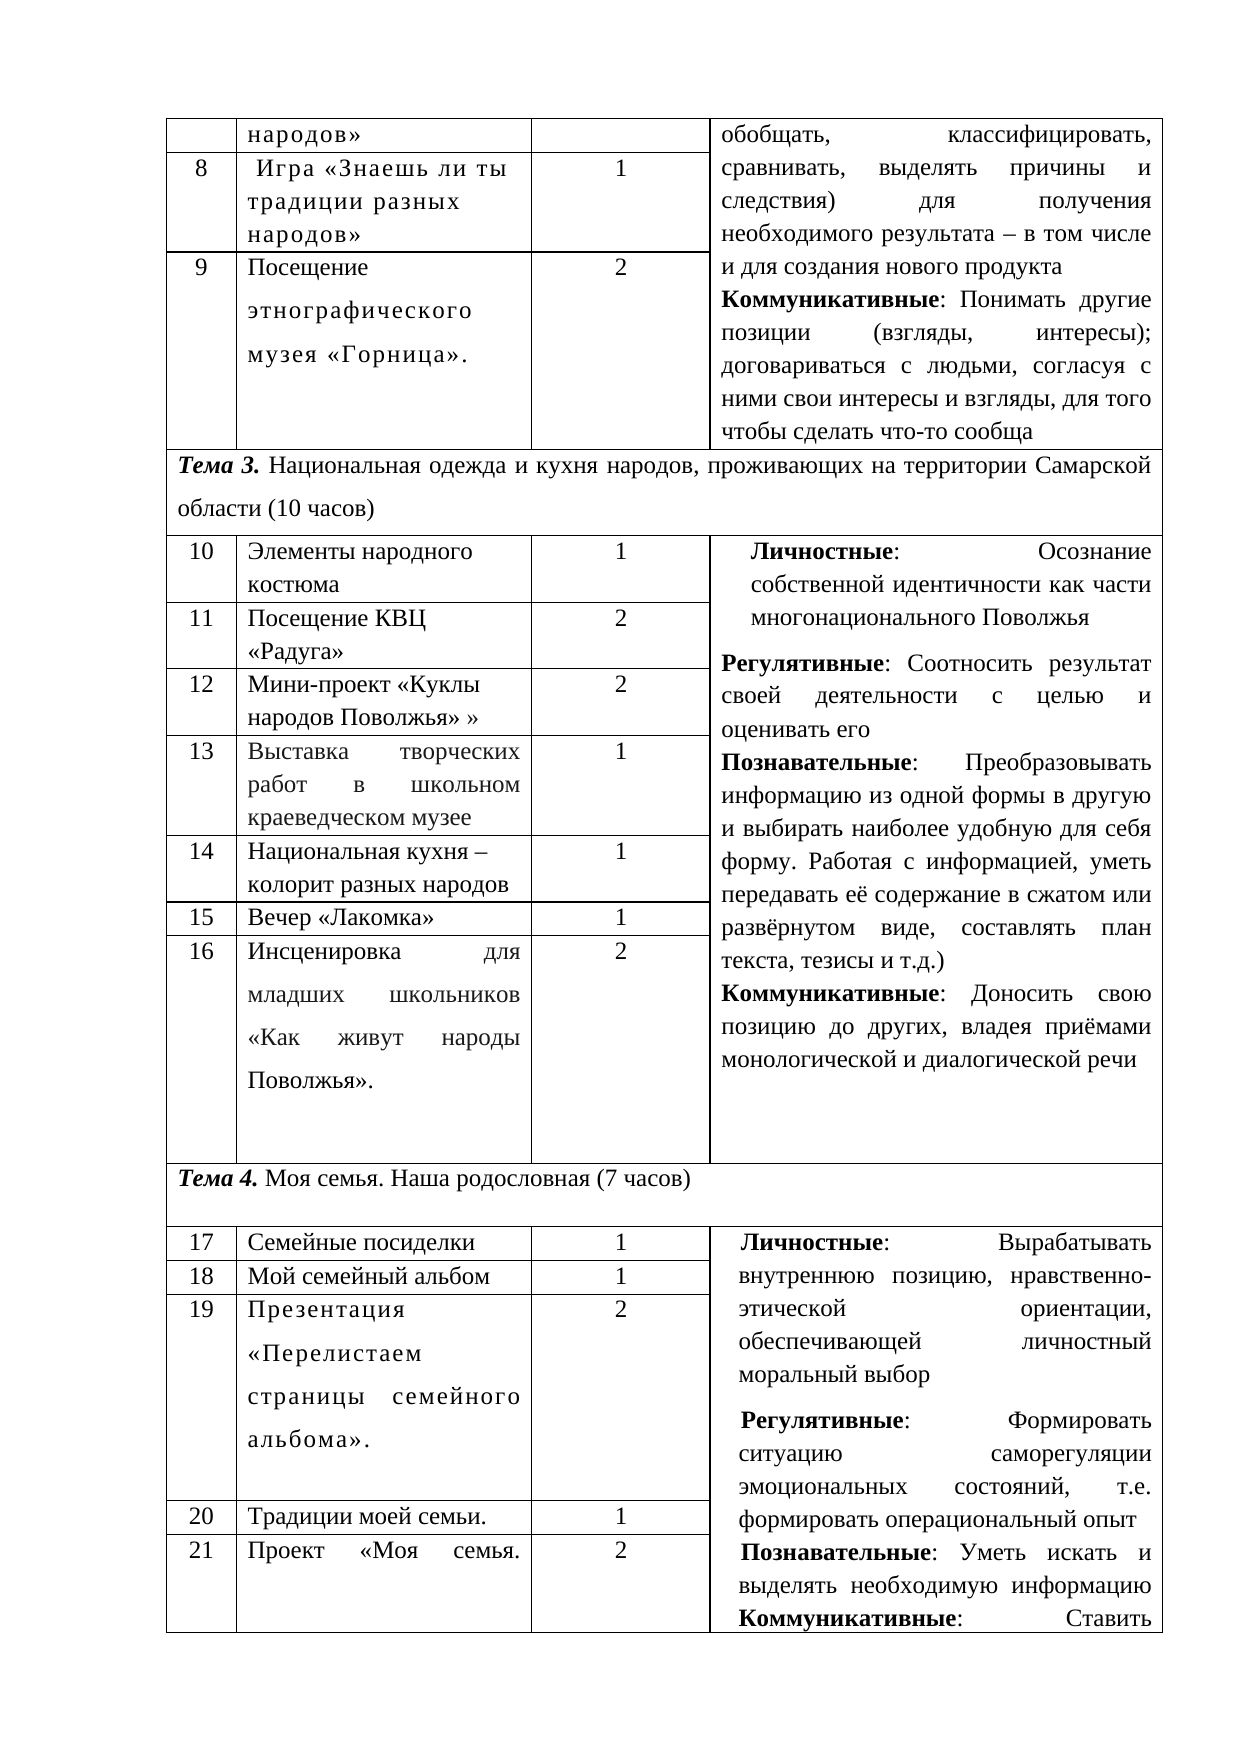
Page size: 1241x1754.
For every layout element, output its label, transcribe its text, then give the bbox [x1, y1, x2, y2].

table_cell 20 [167, 1501, 236, 1534]
table_cell 1 [532, 903, 709, 935]
table_cell 2 [532, 1295, 709, 1500]
table_cell 10 [167, 536, 236, 602]
table_cell Инсценировка для младших школьников «Как живут народы Поволжья». [237, 936, 531, 1162]
table_cell 2 [532, 119, 709, 152]
table_cell 1 [532, 536, 709, 602]
table_cell Выставка творческих работ в школьном краеведческом музее [237, 736, 531, 835]
table_cell 7 [167, 119, 236, 152]
table_cell 21 [167, 1535, 236, 1632]
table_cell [237, 119, 531, 152]
table_cell 9 [167, 253, 236, 449]
table_cell Презентация «Перелистаем страницы семейного альбома». [237, 1295, 531, 1500]
table_cell Посещение КВЦ «Радуга» [237, 603, 531, 668]
table_cell Мини-проект «Куклы народов Поволжья» » [237, 669, 531, 735]
table_cell Посещение этнографического музея «Горница». [237, 253, 531, 449]
table_cell 2 [532, 669, 709, 735]
table_cell 17 [167, 1227, 236, 1260]
table_cell 1 [532, 736, 709, 835]
table_cell Личностные: Осознание собственной идентичности как части многонационального Поволжья Регулятивные: Соотносить результат своей деятельности с целью и оценивать его Познавательные: Преобразовывать информацию из одной формы в другую и выбирать наиболее удобную для себя форму. Работая с информацией, уметь передавать её содержание в сжатом или развёрнутом виде, составлять план текста, тезисы и т.д.) Коммуникативные: Доносить свою позицию до других, владея приёмами монологической и диалогической речи [711, 536, 1162, 1162]
table_cell 2 [532, 936, 709, 1162]
table_cell Тема 3. Национальная одежда и кухня народов, проживающих на территории Самарской области (10 часов) [167, 450, 1162, 535]
table_cell Игра «Знаешь ли ты традиции разных народов» [237, 153, 531, 251]
table_cell Семейные посиделки [237, 1227, 531, 1260]
table_cell 2 [532, 603, 709, 668]
table_cell 1 [532, 1261, 709, 1293]
table_cell 15 [167, 903, 236, 935]
table_cell 18 [167, 1261, 236, 1293]
table_cell 13 [167, 736, 236, 835]
table_cell 1 [532, 153, 709, 251]
table_cell 12 [167, 669, 236, 735]
table_cell Мой семейный альбом [237, 1261, 531, 1293]
table_cell 8 [167, 153, 236, 251]
table_cell 19 [167, 1295, 236, 1500]
table_cell 2 [532, 253, 709, 449]
table_cell Традиции моей семьи. [237, 1501, 531, 1534]
table_cell Личностные: Вырабатывать внутреннюю позицию, нравственно-этической ориентации, обеспечивающей личностный моральный выбор Регулятивные: Формировать ситуацию саморегуляции эмоциональных состояний, т.е. формировать операциональный опыт Познавательные: Уметь искать и выделять необходимую информацию Коммуникативные: Ставить вопросы, обращаться за помощью, формулировать свои затруднения; понимать другие позиции (взгляды, интересы) Презентовать собранный материал. [711, 1227, 1162, 1632]
table_cell 14 [167, 836, 236, 901]
table_cell 11 [167, 603, 236, 668]
table_cell 2 [532, 1535, 709, 1632]
table_cell Элементы народного костюма [237, 536, 531, 602]
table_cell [237, 1535, 531, 1632]
table_cell Национальная кухня – колорит разных народов [237, 836, 531, 901]
table_cell 1 [532, 1227, 709, 1260]
table_cell 1 [532, 1501, 709, 1534]
table_cell 1 [532, 836, 709, 901]
table_cell 16 [167, 936, 236, 1162]
table_cell Тема 4. Моя семья. Наша родословная (7 часов) [167, 1164, 1162, 1226]
table_cell Вечер «Лакомка» [237, 903, 531, 935]
